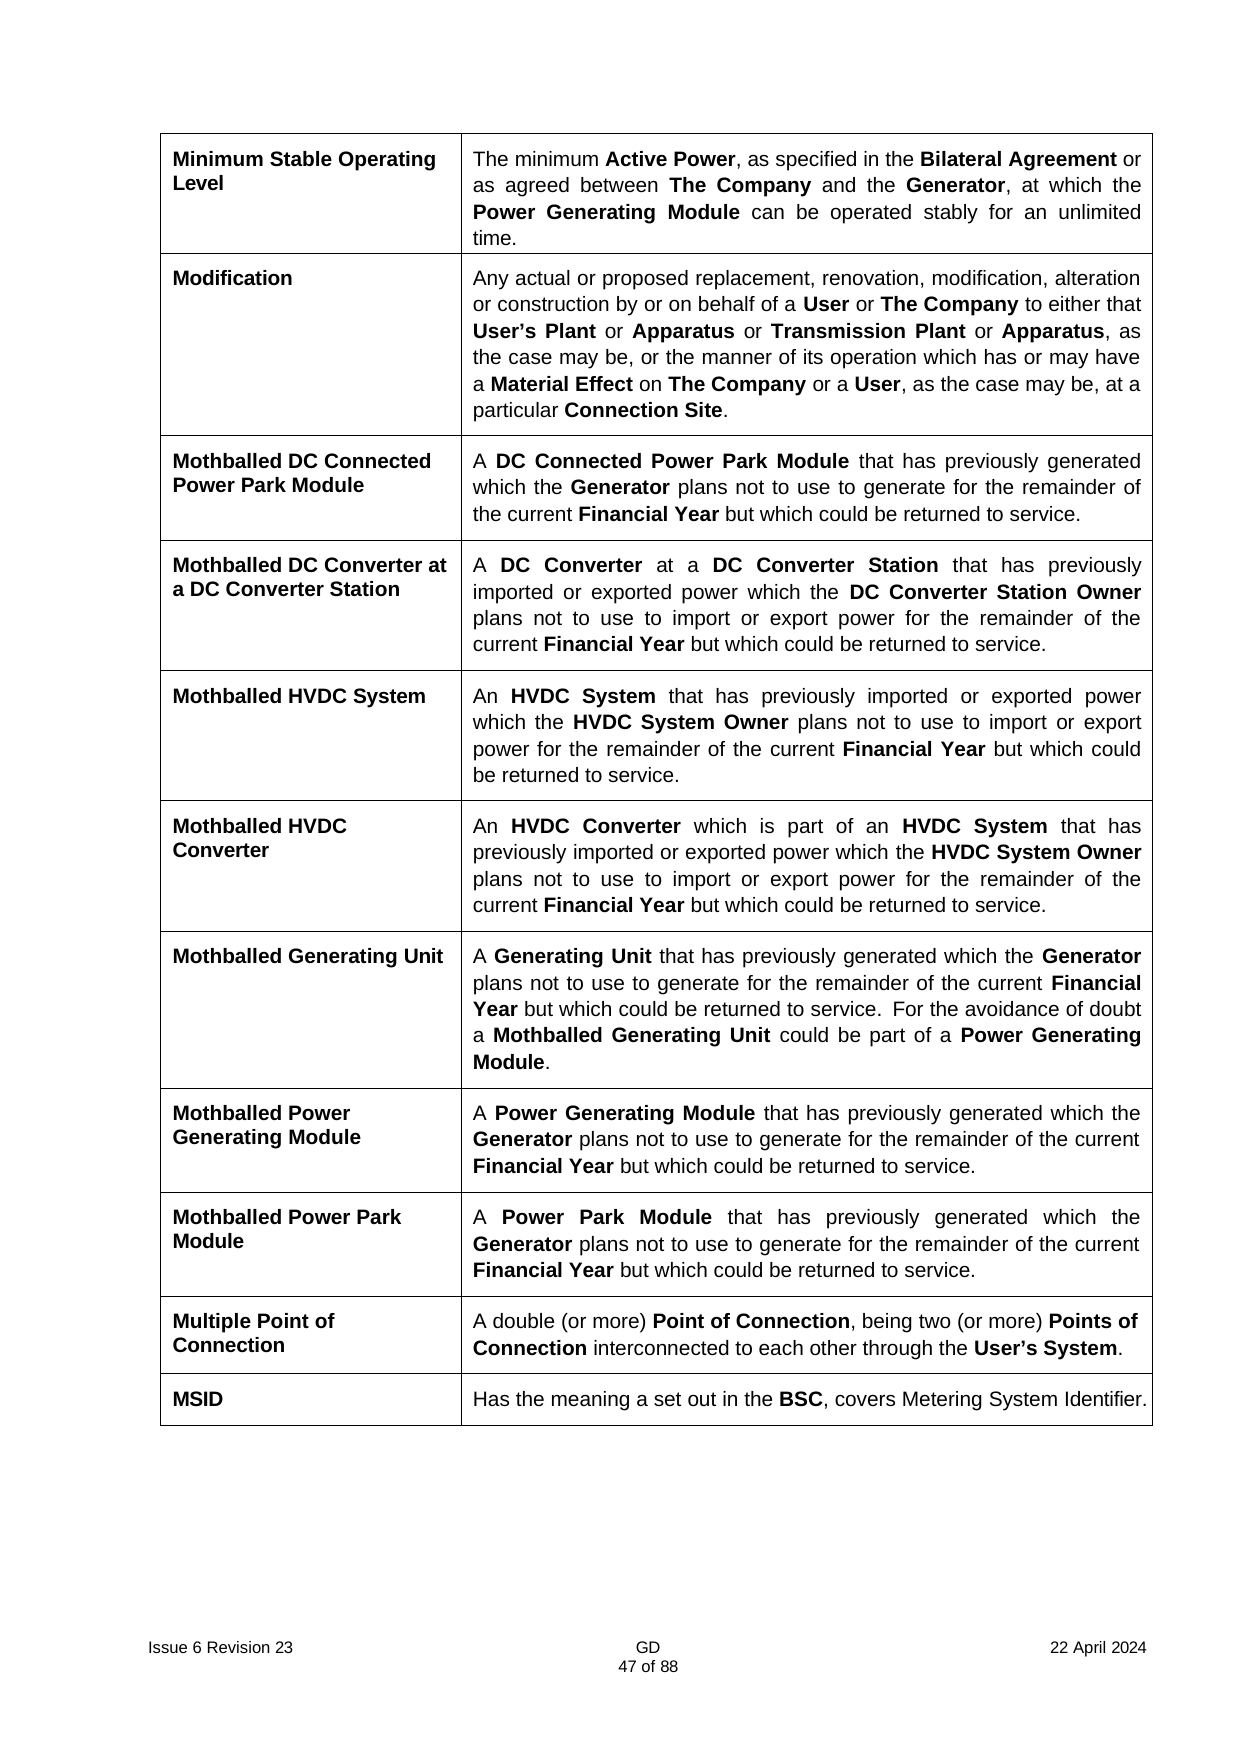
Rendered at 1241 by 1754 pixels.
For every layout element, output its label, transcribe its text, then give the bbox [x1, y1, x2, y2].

table_header The minimum Active Power, as specified in the Bilateral Agreement or as agreed between The Company and the Generator, at which the Power Generating Module can be operated stably for an unlimited time. [462, 134, 1152, 252]
table_cell Multiple Point of Connection [161, 1297, 461, 1373]
table_cell A double (or more) Point of Connection, being two (or more) Points of Connection interconnected to each other through the User’s System. [462, 1297, 1152, 1373]
table_cell Any actual or proposed replacement, renovation, modification, alteration or construction by or on behalf of a User or The Company to either that User’s Plant or Apparatus or Transmission Plant or Apparatus, as the case may be, or the manner of its operation which has or may have a Material Effect on The Company or a User, as the case may be, at a particular Connection Site. [462, 254, 1152, 435]
table_cell A DC Converter at a DC Converter Station that has previously imported or exported power which the DC Converter Station Owner plans not to use to import or export power for the remainder of the current Financial Year but which could be returned to service. [462, 541, 1152, 670]
table_cell Has the meaning a set out in the BSC, covers Metering System Identifier. [462, 1374, 1152, 1425]
table_cell A Power Generating Module that has previously generated which the Generator plans not to use to generate for the remainder of the current Financial Year but which could be returned to service. [462, 1089, 1152, 1192]
table_cell A Generating Unit that has previously generated which the Generator plans not to use to generate for the remainder of the current Financial Year but which could be returned to service. For the avoidance of doubt a Mothballed Generating Unit could be part of a Power Generating Module. [462, 932, 1152, 1087]
table_cell An HVDC System that has previously imported or exported power which the HVDC System Owner plans not to use to import or export power for the remainder of the current Financial Year but which could be returned to service. [462, 671, 1152, 800]
table_cell Mothballed HVDC System [161, 671, 461, 800]
table_cell MSID [161, 1374, 461, 1425]
table_cell Mothballed Power Generating Module [161, 1089, 461, 1192]
table_cell Mothballed Power Park Module [161, 1193, 461, 1296]
table_cell Mothballed HVDC Converter [161, 801, 461, 931]
table_cell Mothballed DC Converter at a DC Converter Station [161, 541, 461, 670]
table_header Minimum Stable Operating Level [161, 134, 461, 252]
table_cell Mothballed Generating Unit [161, 932, 461, 1087]
table_cell A DC Connected Power Park Module that has previously generated which the Generator plans not to use to generate for the remainder of the current Financial Year but which could be returned to service. [462, 436, 1152, 540]
table_cell Modification [161, 254, 461, 435]
table_cell An HVDC Converter which is part of an HVDC System that has previously imported or exported power which the HVDC System Owner plans not to use to import or export power for the remainder of the current Financial Year but which could be returned to service. [462, 801, 1152, 931]
table_cell Mothballed DC Connected Power Park Module [161, 436, 461, 540]
table_cell A Power Park Module that has previously generated which the Generator plans not to use to generate for the remainder of the current Financial Year but which could be returned to service. [462, 1193, 1152, 1296]
